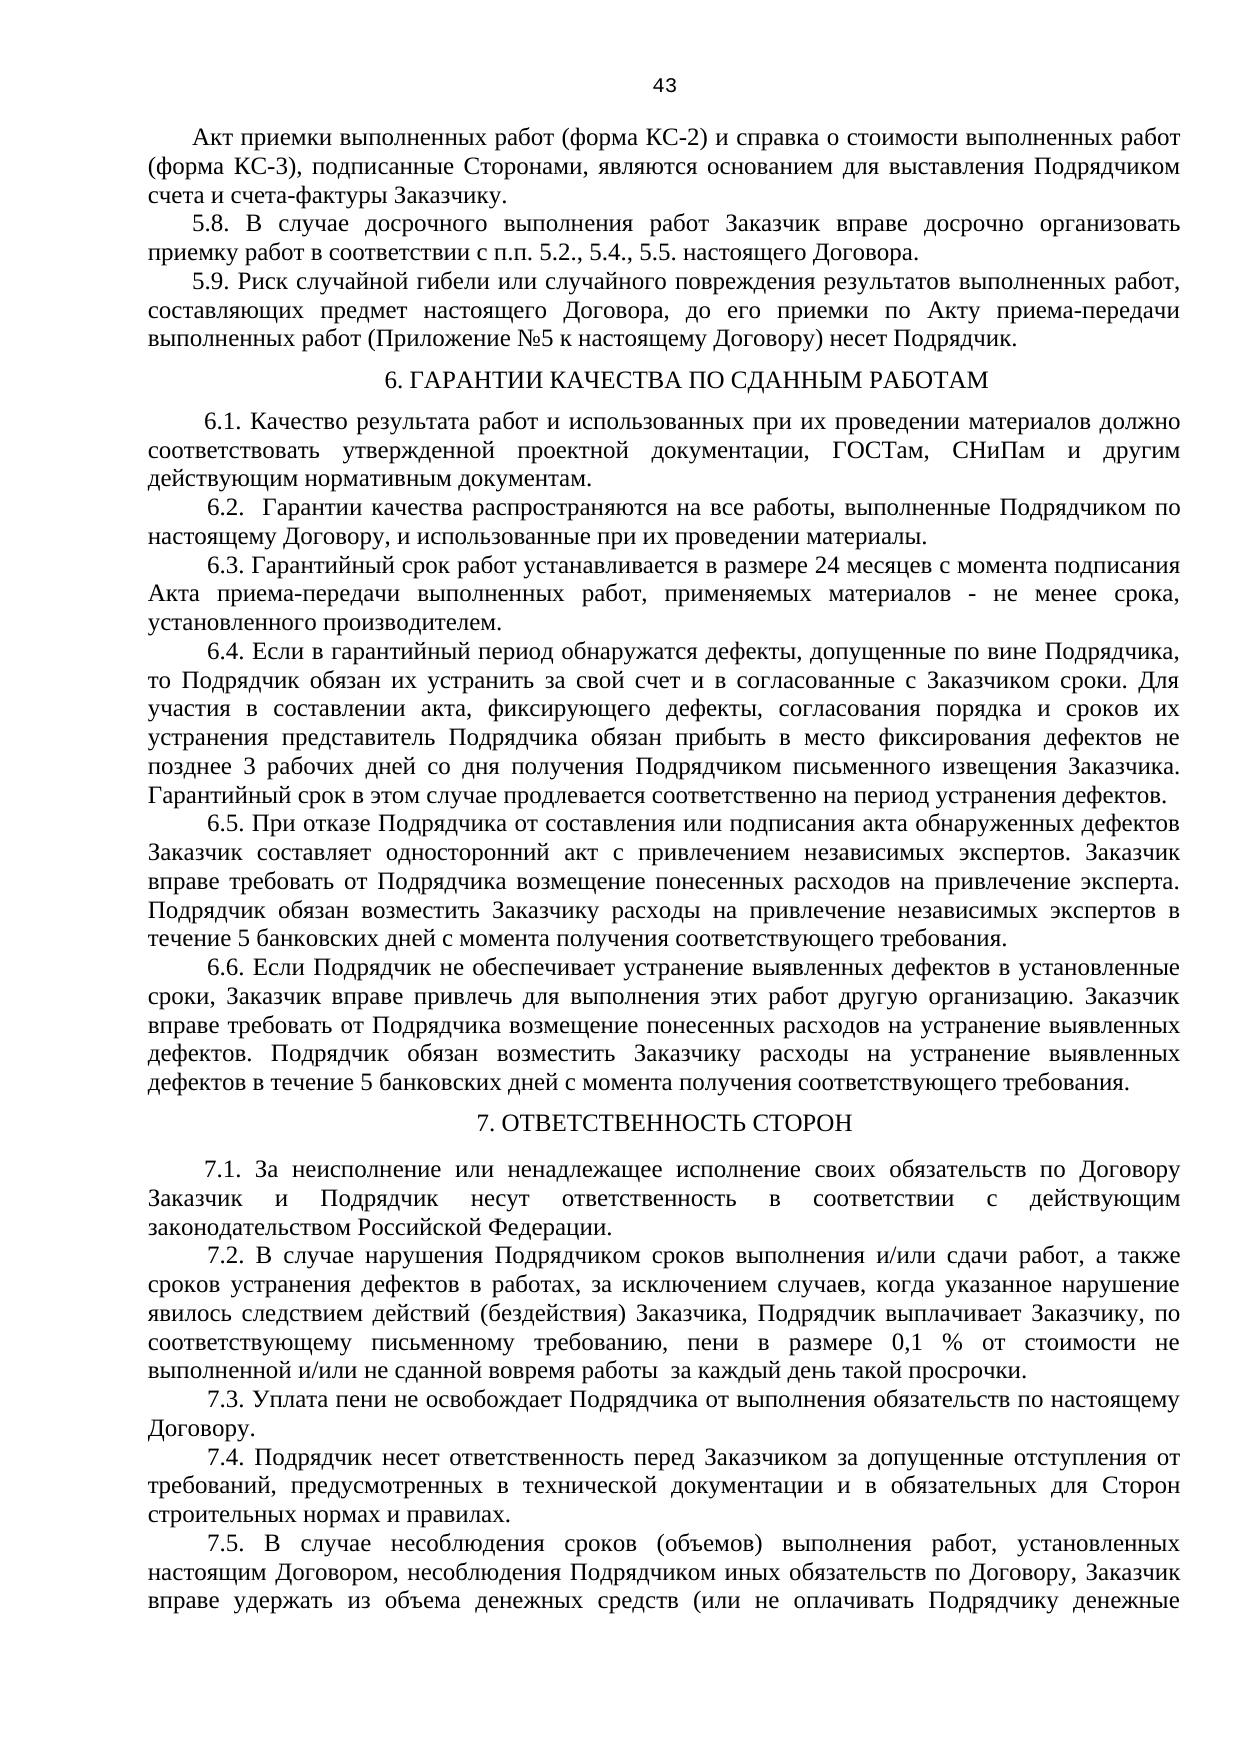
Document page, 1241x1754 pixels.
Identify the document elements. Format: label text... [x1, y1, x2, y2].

text 5.9. Риск случайной гибели или случайного повреждения результатов выполненных работ, составляющих предмет настоящего Договора, до его приемки по Акту приема-передачи выполненных работ (Приложение №5 к настоящему Договору) несет Подрядчик. [148, 266, 1181, 352]
text 5.8. В случае досрочного выполнения работ Заказчик вправе досрочно организовать приемку работ в соответствии с п.п. 5.2., 5.4., 5.5. настоящего Договора. [148, 208, 1181, 266]
text 7.3. Уплата пени не освобождает Подрядчика от выполнения обязательств по настоящему Договору. [148, 1384, 1181, 1442]
text 7.1. За неисполнение или ненадлежащее исполнение своих обязательств по Договору Заказчик и Подрядчик несут ответственность в соответствии с действующим законодательством Российской Федерации. [148, 1154, 1181, 1240]
text 6.1. Качество результата работ и использованных при их проведении материалов должно соответствовать утвержденной проектной документации, ГОСТам, СНиПам и другим действующим нормативным документам. [148, 406, 1181, 492]
text 6.5. При отказе Подрядчика от составления или подписания акта обнаруженных дефектов Заказчик составляет односторонний акт с привлечением независимых экспертов. Заказчик вправе требовать от Подрядчика возмещение понесенных расходов на привлечение эксперта. Подрядчик обязан возместить Заказчику расходы на привлечение независимых экспертов в течение 5 банковских дней с момента получения соответствующего требования. [148, 808, 1181, 952]
text 7.2. В случае нарушения Подрядчиком сроков выполнения и/или сдачи работ, а также сроков устранения дефектов в работах, за исключением случаев, когда указанное нарушение явилось следствием действий (бездействия) Заказчика, Подрядчик выплачивает Заказчику, по соответствующему письменному требованию, пени в размере 0,1 % от стоимости не выполненной и/или не сданной вовремя работы за каждый день такой просрочки. [148, 1240, 1181, 1384]
text 6.3. Гарантийный срок работ устанавливается в размере 24 месяцев с момента подписания Акта приема-передачи выполненных работ, применяемых материалов - не менее срока, установленного производителем. [148, 550, 1181, 636]
text 7.4. Подрядчик несет ответственность перед Заказчиком за допущенные отступления от требований, предусмотренных в технической документации и в обязательных для Сторон строительных нормах и правилах. [148, 1442, 1181, 1528]
text 6.6. Если Подрядчик не обеспечивает устранение выявленных дефектов в установленные сроки, Заказчик вправе привлечь для выполнения этих работ другую организацию. Заказчик вправе требовать от Подрядчика возмещение понесенных расходов на устранение выявленных дефектов. Подрядчик обязан возместить Заказчику расходы на устранение выявленных дефектов в течение 5 банковских дней с момента получения соответствующего требования. [148, 952, 1181, 1096]
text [148, 1528, 1181, 1614]
text Акт приемки выполненных работ (форма КС-2) и справка о стоимости выполненных работ (форма КС-3), подписанные Сторонами, являются основанием для выставления Подрядчиком счета и счета-фактуры Заказчику. [148, 122, 1181, 208]
text 6. ГАРАНТИИ КАЧЕСТВА ПО СДАННЫМ РАБОТАМ [148, 365, 1181, 393]
text 7. ОТВЕТСТВЕННОСТЬ СТОРОН [148, 1108, 1181, 1137]
text 6.4. Если в гарантийный период обнаружатся дефекты, допущенные по вине Подрядчика, то Подрядчик обязан их устранить за свой счет и в согласованные с Заказчиком сроки. Для участия в составлении акта, фиксирующего дефекты, согласования порядка и сроков их устранения представитель Подрядчика обязан прибыть в место фиксирования дефектов не позднее 3 рабочих дней со дня получения Подрядчиком письменного извещения Заказчика. Гарантийный срок в этом случае продлевается соответственно на период устранения дефектов. [148, 636, 1181, 808]
text 6.2. Гарантии качества распространяются на все работы, выполненные Подрядчиком по настоящему Договору, и использованные при их проведении материалы. [148, 492, 1181, 550]
